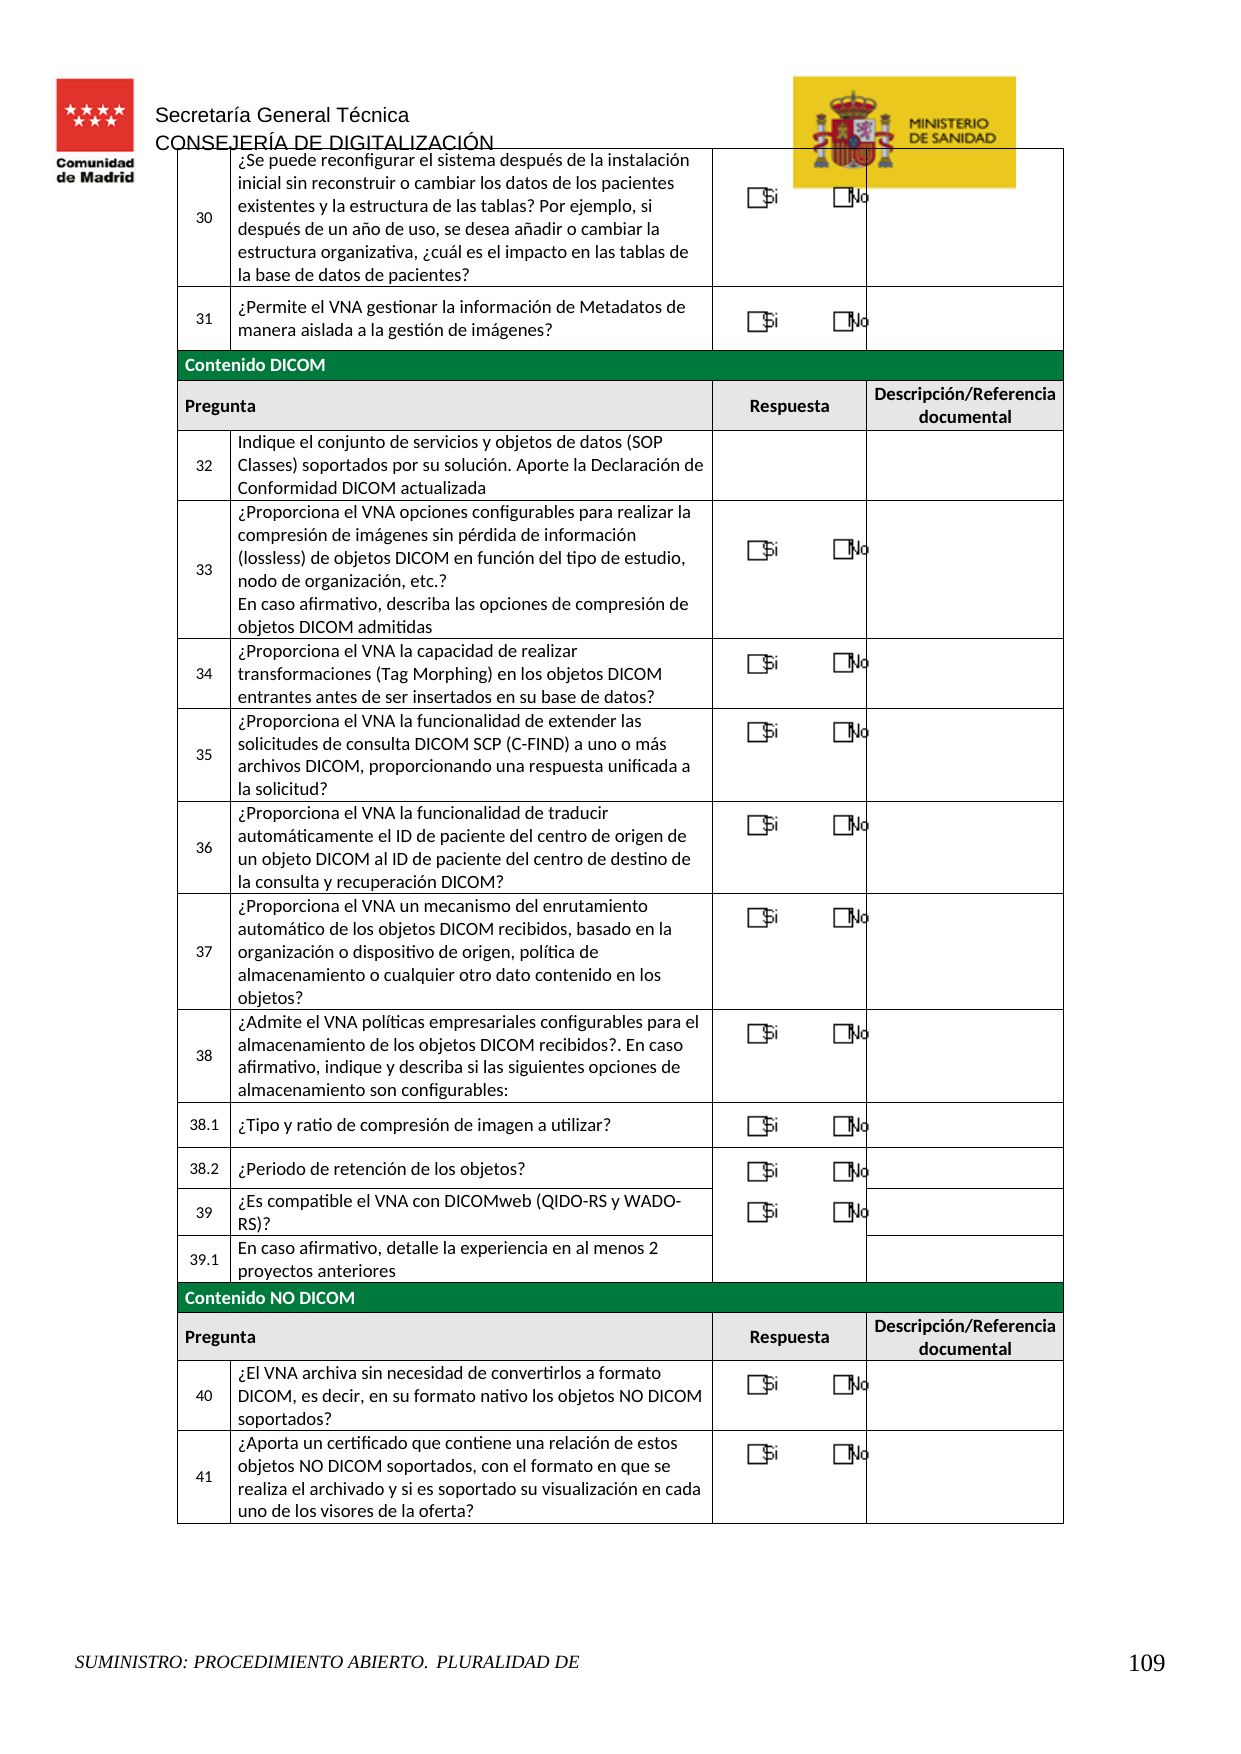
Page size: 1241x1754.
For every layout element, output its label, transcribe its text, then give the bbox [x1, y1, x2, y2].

picture [792, 76, 1017, 148]
table_cell [867, 501, 1063, 638]
table_cell ¿Admite el VNA políticas empresariales configurables para el almacenamiento de los objetos DICOM recibidos?. En caso afirmativo, indique y describa si las siguientes opciones de almacenamiento son configurables: [231, 1010, 712, 1102]
table_cell ¿Se puede reconfigurar el sistema después de la instalación inicial sin reconstruir o cambiar los datos de los pacientes existentes y la estructura de las tablas? Por ejemplo, si después de un año de uso, se desea añadir o cambiar la estructura organizativa, ¿cuál es el impacto en las tablas de la base de datos de pacientes? [231, 149, 712, 286]
picture [826, 1015, 881, 1053]
table_cell Contenido NO DICOM [178, 1283, 1063, 1312]
picture [826, 1107, 881, 1146]
table_cell Respuesta [713, 1313, 866, 1360]
table_cell [867, 149, 1063, 286]
picture [826, 714, 881, 752]
table_cell 36 [178, 802, 230, 893]
picture [740, 806, 796, 845]
table_cell [713, 149, 866, 286]
table_cell [713, 1361, 866, 1430]
table_cell ¿Aporta un certificado que contiene una relación de estos objetos NO DICOM soportados, con el formato en que se realiza el archivado y si es soportado su visualización en cada uno de los visores de la oferta? [231, 1431, 712, 1522]
picture [740, 302, 796, 342]
table_cell [867, 1431, 1063, 1522]
table_cell [867, 709, 1063, 801]
table_cell [867, 1103, 1063, 1147]
picture [826, 178, 881, 217]
table_cell Contenido DICOM [178, 351, 1063, 380]
picture [826, 1366, 881, 1404]
picture [826, 806, 881, 845]
picture [740, 1193, 796, 1232]
table_cell ¿Periodo de retención de los objetos? [231, 1148, 712, 1188]
picture [826, 644, 881, 682]
table_cell [713, 1148, 866, 1282]
table_cell ¿Es compatible el VNA con DICOMweb (QIDO-RS y WADO-RS)? [231, 1189, 712, 1235]
picture [740, 1107, 796, 1146]
table_cell ¿Proporciona el VNA la funcionalidad de extender las solicitudes de consulta DICOM SCP (C-FIND) a uno o más archivos DICOM, proporcionando una respuesta unificada a la solicitud? [231, 709, 712, 801]
table_cell 41 [178, 1431, 230, 1522]
table_cell [713, 802, 866, 893]
table_cell [713, 431, 866, 499]
picture [740, 1015, 796, 1053]
picture [826, 301, 881, 341]
table_cell 38.1 [178, 1103, 230, 1147]
table_cell 32 [178, 431, 230, 499]
table_cell 38.2 [178, 1148, 230, 1188]
table_cell [867, 1189, 1063, 1235]
table_cell [713, 1010, 866, 1102]
table_cell [867, 802, 1063, 893]
table_cell ¿Permite el VNA gestionar la información de Metadatos de manera aislada a la gestión de imágenes? [231, 287, 712, 349]
table_cell 33 [178, 501, 230, 638]
table_cell Indique el conjunto de servicios y objetos de datos (SOP Classes) soportados por su solución. Aporte la Declaración de Conformidad DICOM actualizada [231, 431, 712, 499]
picture [52, 76, 137, 184]
picture [740, 1366, 796, 1404]
picture [826, 1153, 881, 1191]
table_cell [867, 287, 1063, 349]
picture [740, 1436, 796, 1474]
table_cell [867, 1236, 1063, 1282]
table_cell Descripción/Referencia documental [867, 381, 1063, 430]
table_cell [713, 287, 866, 349]
picture [740, 899, 796, 937]
table_cell En caso afirmativo, detalle la experiencia en al menos 2 proyectos anteriores [231, 1236, 712, 1282]
table_cell 34 [178, 639, 230, 708]
table_cell [713, 894, 866, 1009]
table_cell 40 [178, 1361, 230, 1430]
table_cell Pregunta [178, 381, 712, 430]
picture [740, 178, 796, 218]
table_cell ¿Proporciona el VNA opciones configurables para realizar la compresión de imágenes sin pérdida de información (lossless) de objetos DICOM en función del tipo de estudio, nodo de organización, etc.? En caso afirmativo, describa las opciones de compresión de objetos DICOM admitidas [231, 501, 712, 638]
table_cell ¿El VNA archiva sin necesidad de convertirlos a formato DICOM, es decir, en su formato nativo los objetos NO DICOM soportados? [231, 1361, 712, 1430]
table_cell [713, 639, 866, 708]
table_cell [713, 1431, 866, 1522]
picture [740, 530, 796, 570]
table_cell ¿Proporciona el VNA un mecanismo del enrutamiento automático de los objetos DICOM recibidos, basado en la organización o dispositivo de origen, política de almacenamiento o cualquier otro dato contenido en los objetos? [231, 894, 712, 1009]
table_cell [867, 1148, 1063, 1188]
picture [740, 1153, 796, 1191]
picture [826, 899, 881, 937]
table_cell ¿Tipo y ratio de compresión de imagen a utilizar? [231, 1103, 712, 1147]
table_cell [867, 1361, 1063, 1430]
picture [826, 1436, 881, 1474]
table_cell 37 [178, 894, 230, 1009]
table_cell Pregunta [178, 1313, 712, 1360]
table_cell [867, 639, 1063, 708]
table_cell 39.1 [178, 1236, 230, 1282]
table_cell [713, 1103, 866, 1147]
table_cell [867, 894, 1063, 1009]
table_cell ¿Proporciona el VNA la funcionalidad de traducir automáticamente el ID de paciente del centro de origen de un objeto DICOM al ID de paciente del centro de destino de la consulta y recuperación DICOM? [231, 802, 712, 893]
picture [826, 1193, 881, 1232]
table_cell 39 [178, 1189, 230, 1235]
table_cell 38 [178, 1010, 230, 1102]
table_cell [713, 709, 866, 801]
table_cell 30 [178, 149, 230, 286]
table_cell Descripción/Referencia documental [867, 1313, 1063, 1360]
table_cell 31 [178, 287, 230, 349]
table_cell [867, 431, 1063, 499]
table_cell Respuesta [713, 381, 866, 430]
table_cell 35 [178, 709, 230, 801]
table_cell [713, 501, 866, 638]
table_cell ¿Proporciona el VNA la capacidad de realizar transformaciones (Tag Morphing) en los objetos DICOM entrantes antes de ser insertados en su base de datos? [231, 639, 712, 708]
picture [740, 644, 796, 683]
picture [826, 530, 881, 569]
table_cell [867, 1010, 1063, 1102]
picture [740, 714, 796, 752]
